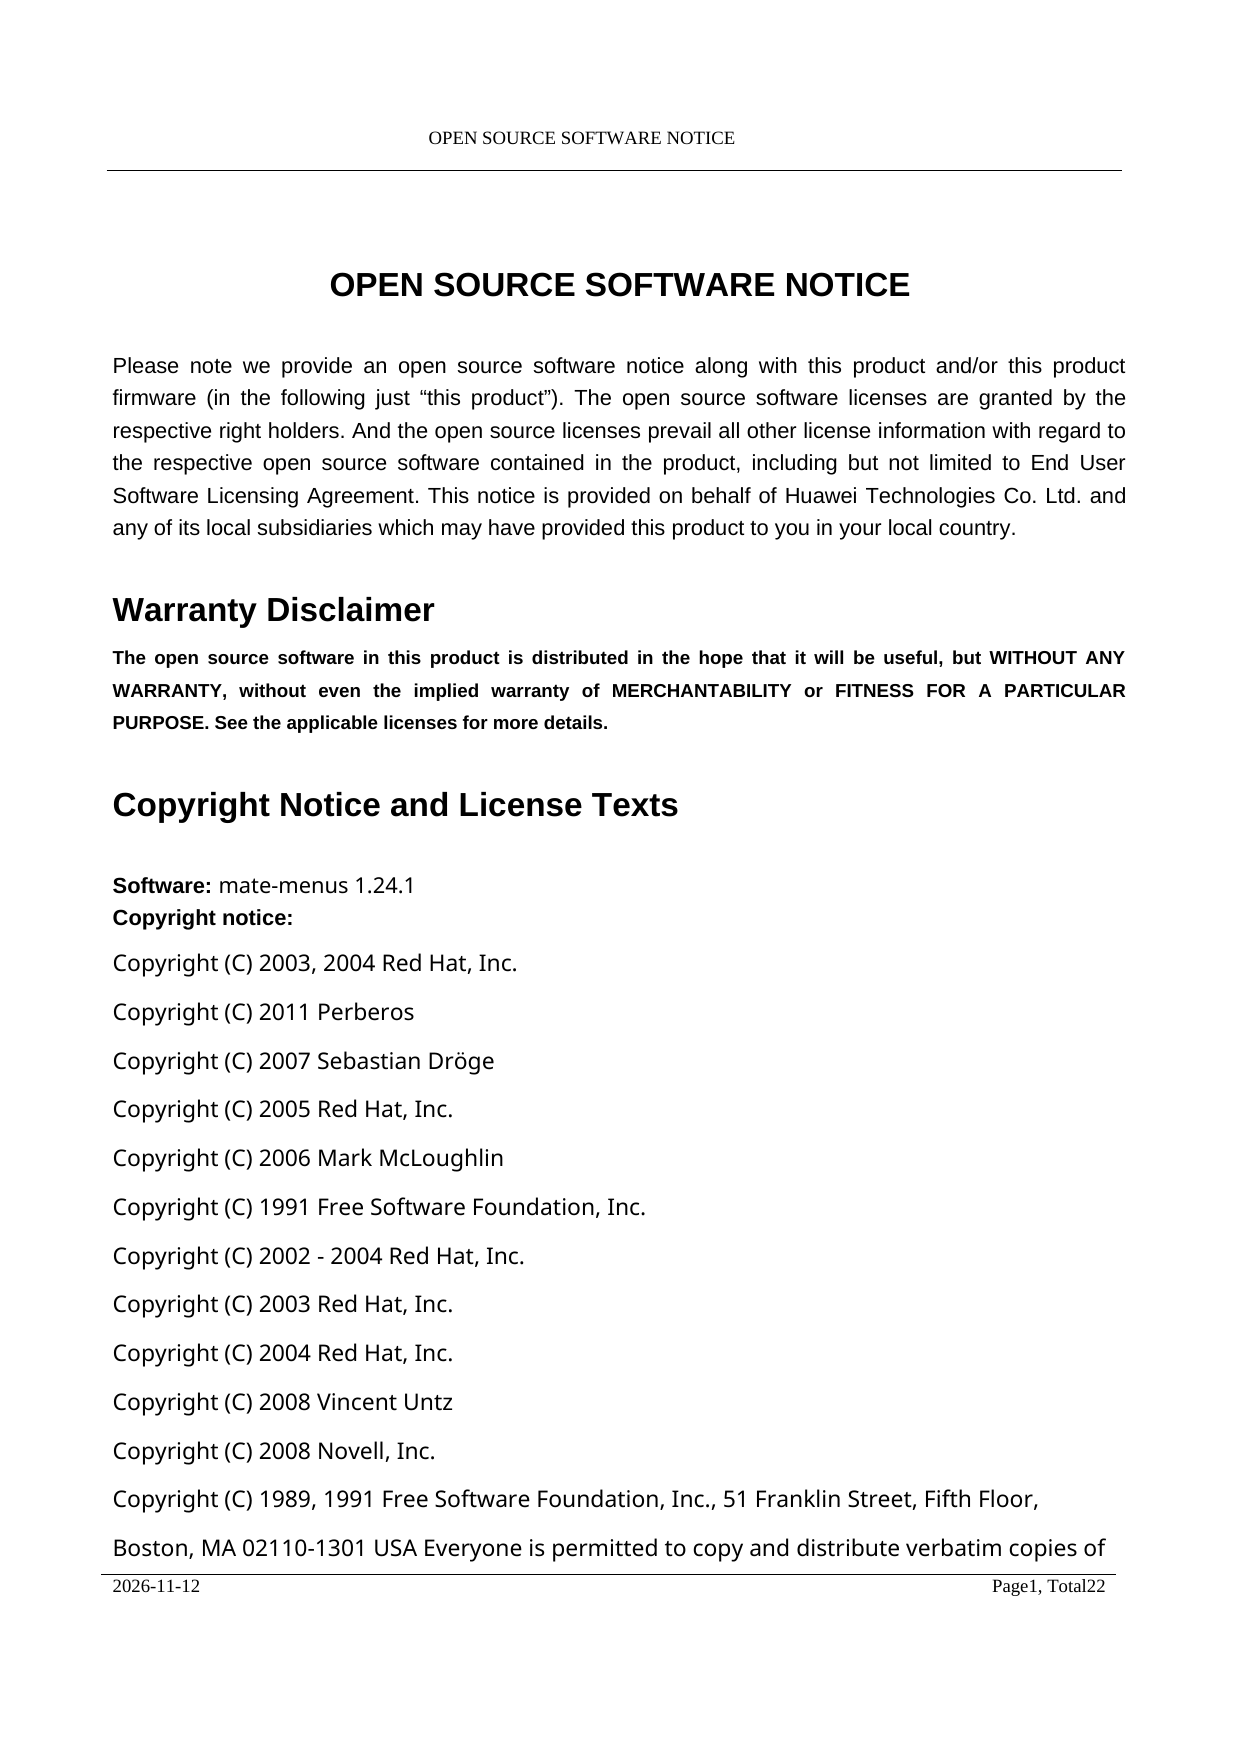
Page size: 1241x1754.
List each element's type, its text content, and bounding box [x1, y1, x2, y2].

text OPEN SOURCE SOFTWARE NOTICE [112, 251, 1128, 316]
text The open source software in this product is distributed in the hope that it will be useful, but WITHOUT ANY WARRANTY, without even the implied warranty of MERCHANTABILITY or FITNESS FOR A PARTICULAR PURPOSE. See the applicable licenses for more details. [112, 641, 1128, 739]
text Copyright notice: [112, 901, 1128, 934]
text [112, 947, 1128, 1564]
text Please note we provide an open source software notice along with this product and/or this product firmware (in the following just “this product”). The open source software licenses are granted by the respective right holders. And the open source licenses prevail all other license information with regard to the respective open source software contained in the product, including but not limited to End User Software Licensing Agreement. This notice is provided on behalf of Huawei Technologies Co. Ltd. and any of its local subsidiaries which may have provided this product to you in your local country. [112, 349, 1128, 544]
text Software: mate-menus 1.24.1 [112, 869, 1128, 901]
text Warranty Disclaimer [112, 576, 1128, 641]
text Copyright Notice and License Texts [112, 771, 1128, 836]
